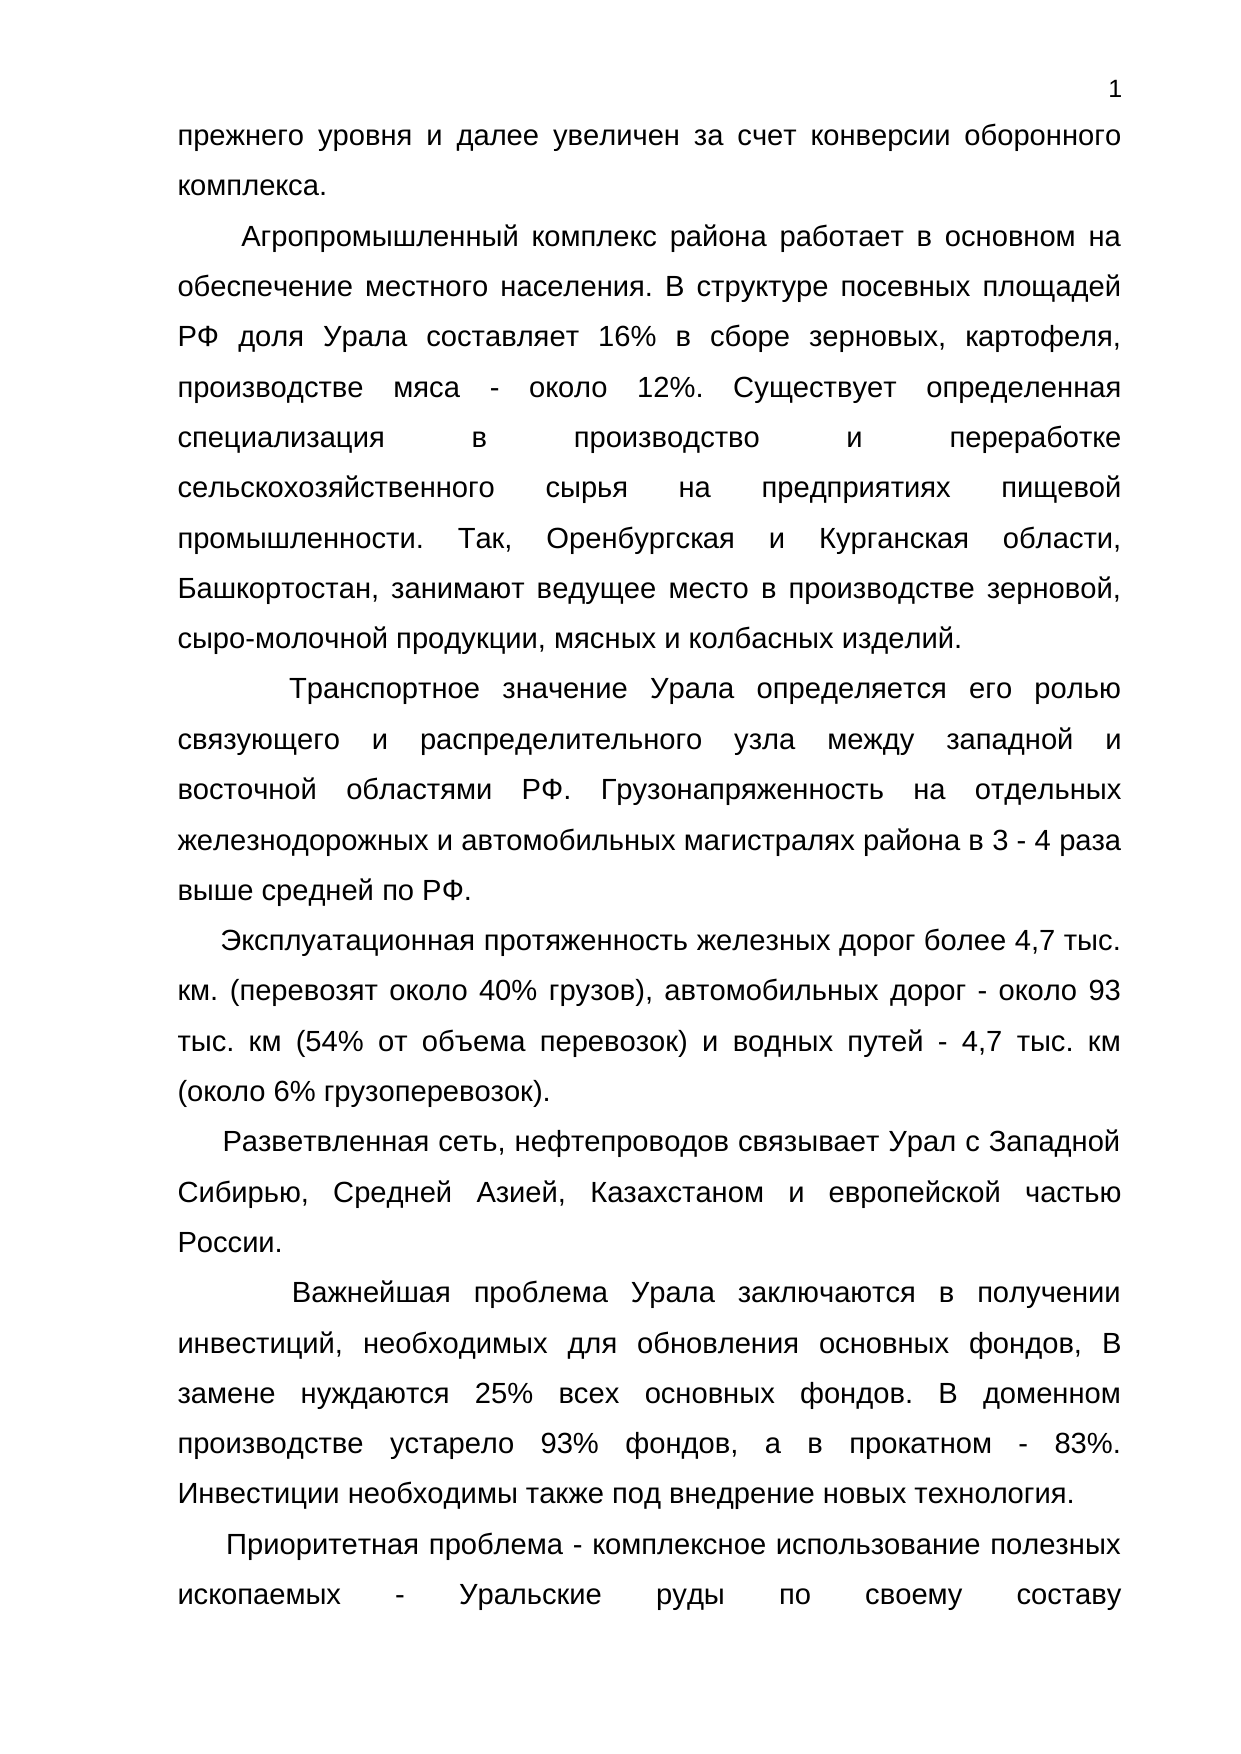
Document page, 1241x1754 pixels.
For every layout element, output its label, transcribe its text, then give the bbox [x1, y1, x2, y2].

text Агропромышленный комплекс района работает в основном на обеспечение местного населения. В структуре посевных площадей РФ доля Урала составляет 16% в сборе зерновых, картофеля, производстве мяса - около 12%. Существует определенная специализация в производство и переработке сельскохозяйственного сырья на предприятиях пищевой промышленности. Так, Оренбургская и Курганская области, Башкортостан, занимают ведущее место в производстве зерновой, сыро-молочной продукции, мясных и колбасных изделий. [177, 219, 1122, 655]
text Транспортное значение Урала определяется его ролью связующего и распределительного узла между западной и восточной областями РФ. Грузонапряженность на отдельных железнодорожных и автомобильных магистралях района в 3 - 4 раза выше средней по РФ. [177, 672, 1122, 906]
text Разветвленная сеть, нефтепроводов связывает Урал с Западной Сибирью, Средней Азией, Казахстаном и европейской частью России. [177, 1124, 1122, 1258]
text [177, 1527, 1122, 1611]
text Важнейшая проблема Урала заключаются в получении инвестиций, необходимых для обновления основных фондов, В замене нуждаются 25% всех основных фондов. В доменном производстве устарело 93% фондов, а в прокатном - 83%. Инвестиции необходимы также под внедрение новых технология. [177, 1275, 1122, 1510]
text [177, 118, 1122, 202]
text Эксплуатационная протяженность железных дорог более 4,7 тыс. км. (перевозят около 40% грузов), автомобильных дорог - около 93 тыс. км (54% от объема перевозок) и водных путей - 4,7 тыс. км (около 6% грузоперевозок). [177, 923, 1122, 1108]
